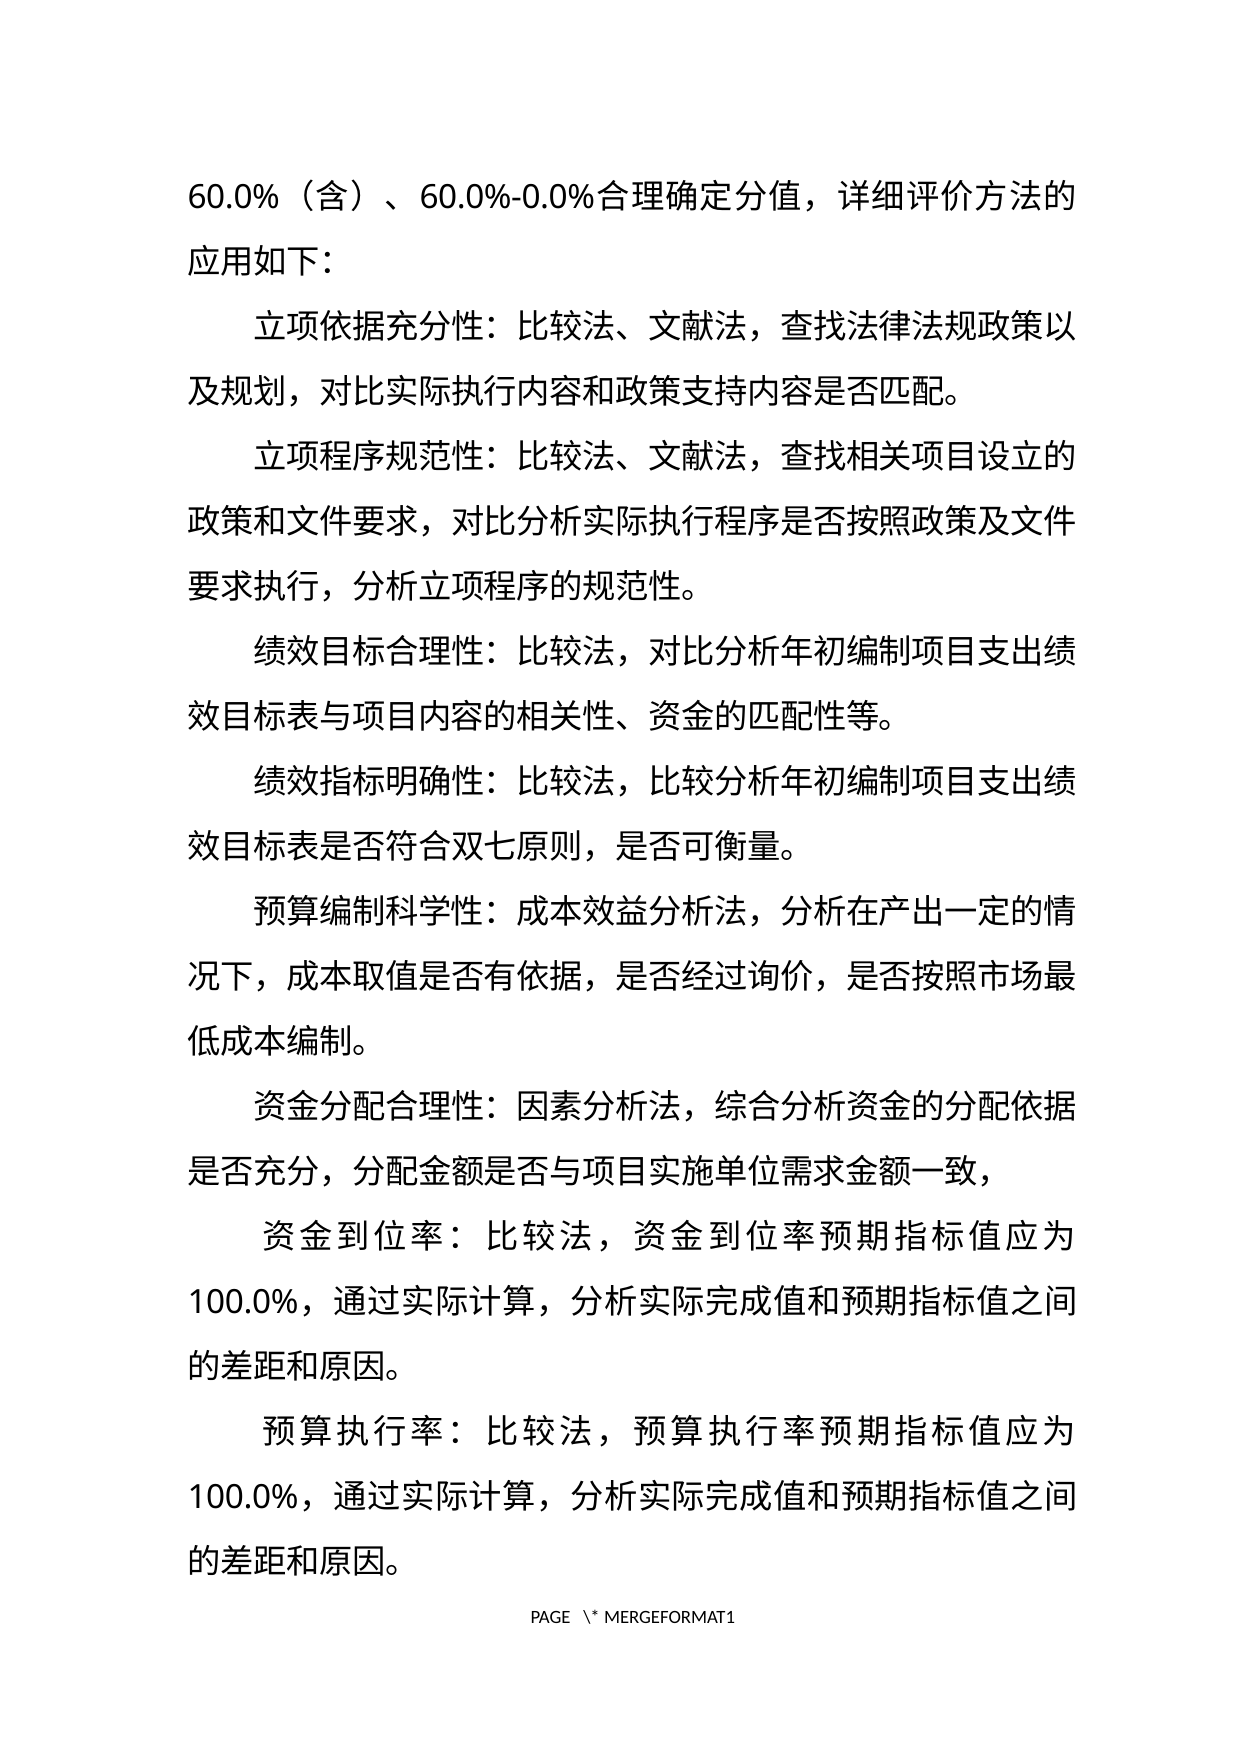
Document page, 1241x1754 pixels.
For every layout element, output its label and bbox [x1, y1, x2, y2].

text [187, 162, 1078, 1592]
